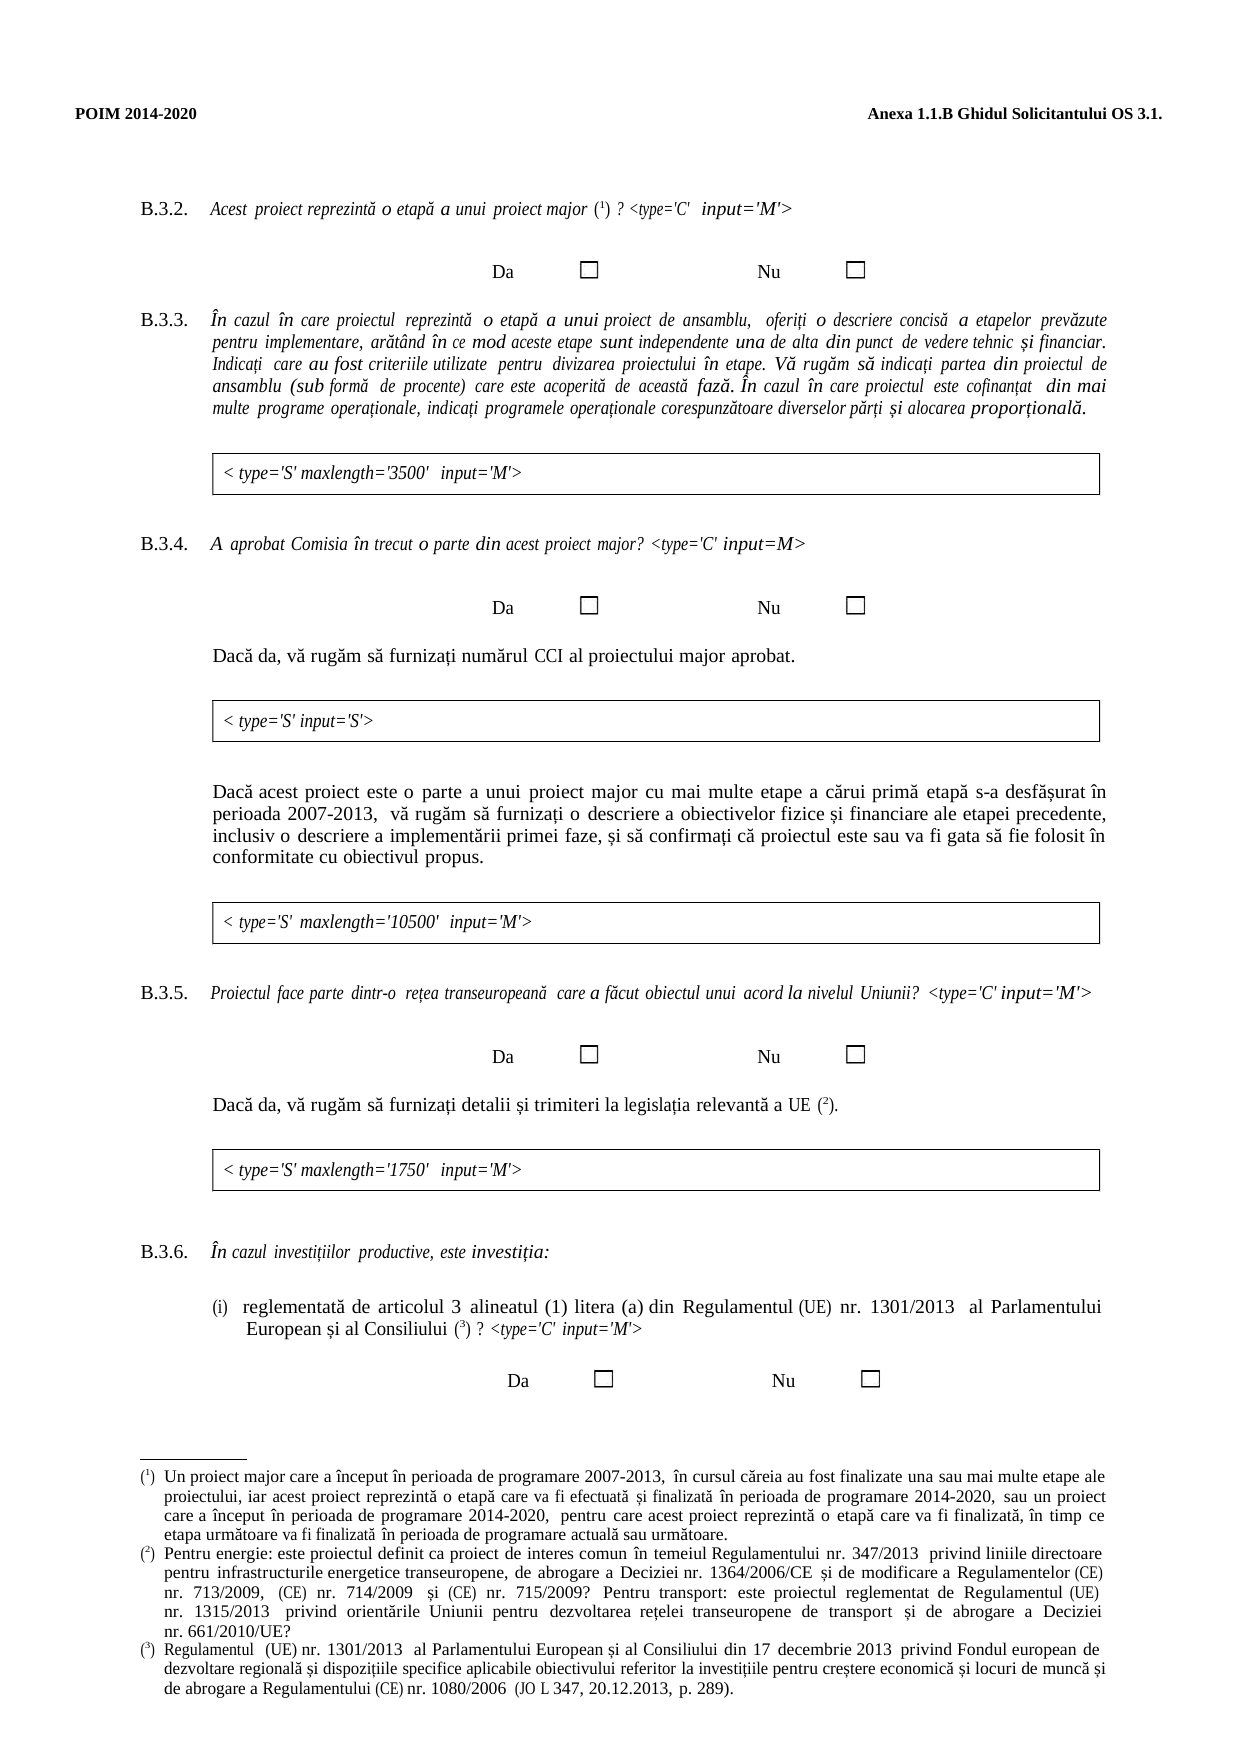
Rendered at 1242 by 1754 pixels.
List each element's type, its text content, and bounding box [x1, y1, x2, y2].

text B.3.6. În cazul investițiilor productive, este investiția: [140, 1240, 1169, 1262]
text (i) reglementată de articolul 3 alineatul (1) litera (a) din Regulamentul (UE) nr. 1301/2013 al Parlamentului [212, 1294, 1107, 1317]
text Da Nu [507, 1369, 1169, 1392]
text nr. 713/2009, (CE) nr. 714/2009 și (CE) nr. 715/2009? Pentru transport: este proiectul reglementat de Regulamentul (UE) [164, 1582, 1169, 1602]
picture [860, 1369, 880, 1388]
picture [845, 1045, 866, 1064]
text < type='S' maxlength='10500' input='M'> [222, 910, 541, 933]
text pentru infrastructurile energetice transeuropene, de abrogare a Deciziei nr. 1364/2006/CE și de modificare a Regulamentelor (CE) [164, 1563, 1169, 1582]
text nr. 1315/2013 privind orientările Uniunii pentru dezvoltarea rețelei transeuropene de transport și de abrogare a Deciziei [164, 1602, 1169, 1621]
text dezvoltare regională și dispozițiile specifice aplicabile obiectivului referitor la investițiile pentru creștere economică și locuri de muncă și [164, 1659, 1169, 1679]
text (3) Regulamentul (UE) nr. 1301/2013 al Parlamentului European și al Consiliului din 17 decembrie 2013 privind Fondul european de [140, 1641, 1169, 1659]
picture [579, 596, 599, 615]
text Dacă da, vă rugăm să furnizați numărul CCI al proiectului major aprobat. [212, 644, 803, 667]
text European și al Consiliului (3) ? <type='C' input='M'> [239, 1317, 649, 1339]
text de abrogare a Regulamentului (CE) nr. 1080/2006 (JO L 347, 20.12.2013, p. 289). [164, 1679, 1169, 1698]
text B.3.5. Proiectul face parte dintr-o rețea transeuropeană care a făcut obiectul unui acord la nivelul Uniunii? <type='C' input='M'> [140, 981, 1169, 1004]
picture [845, 596, 866, 615]
text < type='S' maxlength='1750' input='M'> [222, 1158, 530, 1181]
picture [579, 260, 599, 279]
text B.3.4. A aprobat Comisia în trecut o parte din acest proiect major? <type='C' input=M> [140, 532, 1169, 555]
picture [845, 260, 866, 279]
text Da Nu [492, 261, 1169, 283]
text B.3.2. Acest proiect reprezintă o etapă a unui proiect major (1) ? <type='C' input='M'> [140, 197, 1169, 220]
text Da Nu [492, 596, 1169, 618]
picture [593, 1369, 614, 1388]
text Da Nu [492, 1045, 1169, 1068]
text Dacă da, vă rugăm să furnizați detalii și trimiteri la legislația relevantă a UE (2). [212, 1093, 843, 1116]
text < type='S' maxlength='3500' input='M'> [222, 461, 530, 484]
text B.3.3. În cazul în care proiectul reprezintă o etapă a unui proiect de ansamblu, oferiți o descriere concisă a etapelor prevăzute pentru implementare, arătând în ce mod aceste etape sunt independente una de alta din punct de vedere tehnic și financiar. Indicați care au fost criteriile utilizate pentru divizarea proiectului în etape. Vă rugăm să indicați partea din proiectul de ansamblu (sub formă de procente) care este acoperită de această fază. În cazul în care proiectul este cofinanțat din mai multe programe operaționale, indicați programele operaționale corespunzătoare diverselor părți și alocarea proporțională. [140, 309, 1107, 419]
text (1) Un proiect major care a început în perioada de programare 2007-2013, în cursul căreia au fost finalizate una sau mai multe etape ale proiectului, iar acest proiect reprezintă o etapă care va fi efectuată și finalizată în perioada de programare 2014-2020, sau un proiect care a început în perioada de programare 2014-2020, pentru care acest proiect reprezintă o etapă care va fi finalizată, în timp ce etapa următoare va fi finalizată în perioada de programare actuală sau următoare. [140, 1467, 1107, 1544]
text (2) Pentru energie: este proiectul definit ca proiect de interes comun în temeiul Regulamentului nr. 347/2013 privind liniile directoare [140, 1544, 1169, 1563]
text < type='S' input='S'> [222, 709, 382, 731]
picture [579, 1045, 599, 1064]
text Dacă acest proiect este o parte a unui proiect major cu mai multe etape a cărui primă etapă s-a desfășurat în perioada 2007-2013, vă rugăm să furnizați o descriere a obiectivelor fizice și financiare ale etapei precedente, inclusiv o descriere a implementării primei faze, și să confirmați că proiectul este sau va fi gata să fie folosit în conformitate cu obiectivul propus. [212, 781, 1107, 868]
text nr. 661/2010/UE? [164, 1621, 1169, 1641]
